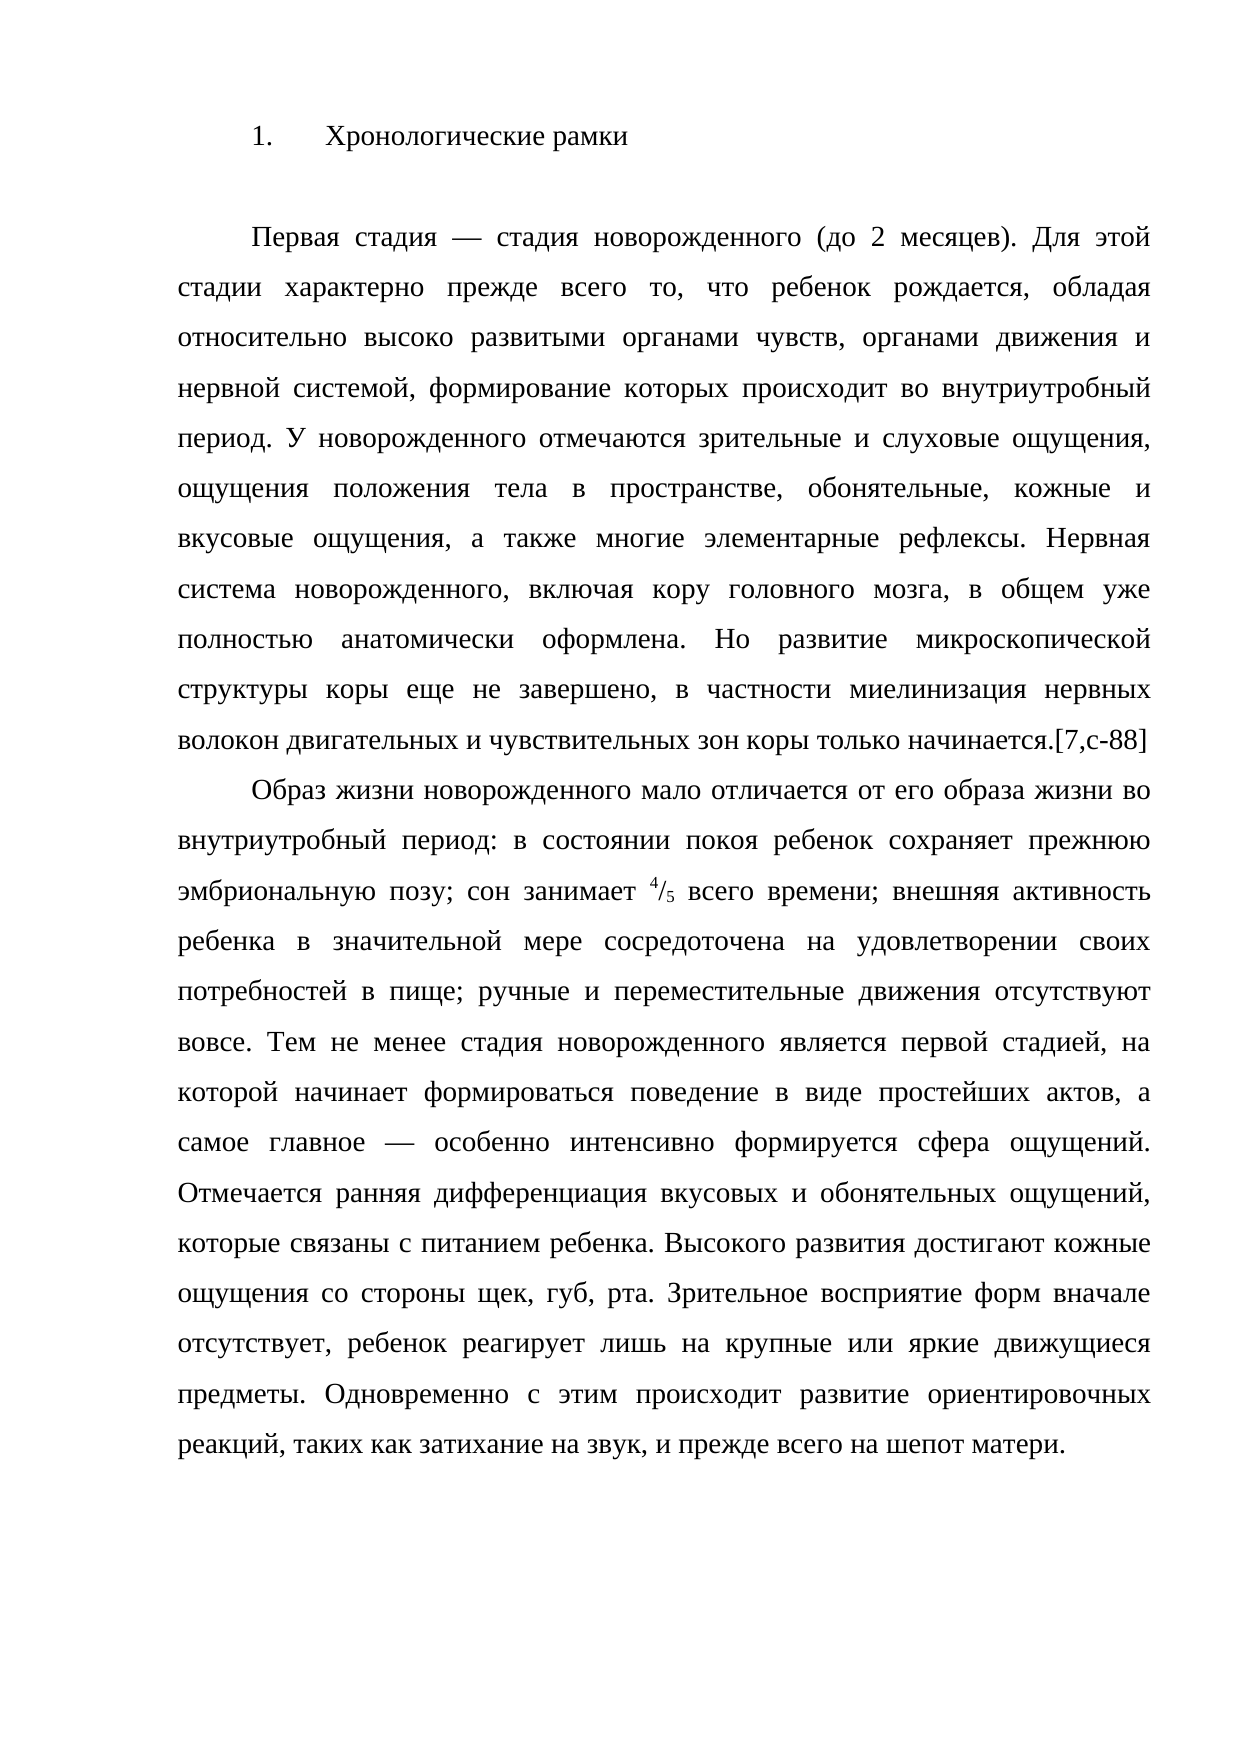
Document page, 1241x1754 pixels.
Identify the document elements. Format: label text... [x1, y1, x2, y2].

list Хронологические рамки [177, 118, 1152, 152]
text Образ жизни новорожденного мало отличается от его образа жизни во внутриутробный период: в состоянии покоя ребенок сохраняет прежнюю эмбриональную позу; сон занимает 4/5 всего времени; внешняя активность ребенка в значительной мере сосредоточена на удовлетворении своих потребностей в пище; ручные и переместительные движения отсутствуют вовсе. Тем не менее стадия новорожденного является первой стадией, на которой начинает формироваться поведение в виде простейших актов, а самое главное — особенно интенсивно формируется сфера ощущений. Отмечается ранняя дифференциация вкусовых и обонятельных ощущений, которые связаны с питанием ребенка. Высокого развития достигают кожные ощущения со стороны щек, губ, рта. Зрительное восприятие форм вначале отсутствует, ребенок реагирует лишь на крупные или яркие движущиеся предметы. Одновременно с этим происходит развитие ориентировочных реакций, таких как затихание на звук, и прежде всего на шепот матери. [177, 772, 1152, 1460]
text Первая стадия — стадия новорожденного (до 2 месяцев). Для этой стадии характерно прежде всего то, что ребенок рождается, обладая относительно высоко развитыми органами чувств, органами движения и нервной системой, формирование которых происходит во внутриутробный период. У новорожденного отмечаются зрительные и слуховые ощущения, ощущения положения тела в пространстве, обонятельные, кожные и вкусовые ощущения, а также многие элементарные рефлексы. Нервная система новорожденного, включая кору головного мозга, в общем уже полностью анатомически оформлена. Но развитие микроскопической структуры коры еще не завершено, в частности миелинизация нервных волокон двигательных и чувствительных зон коры только начинается.[7,с-88] [177, 219, 1152, 755]
